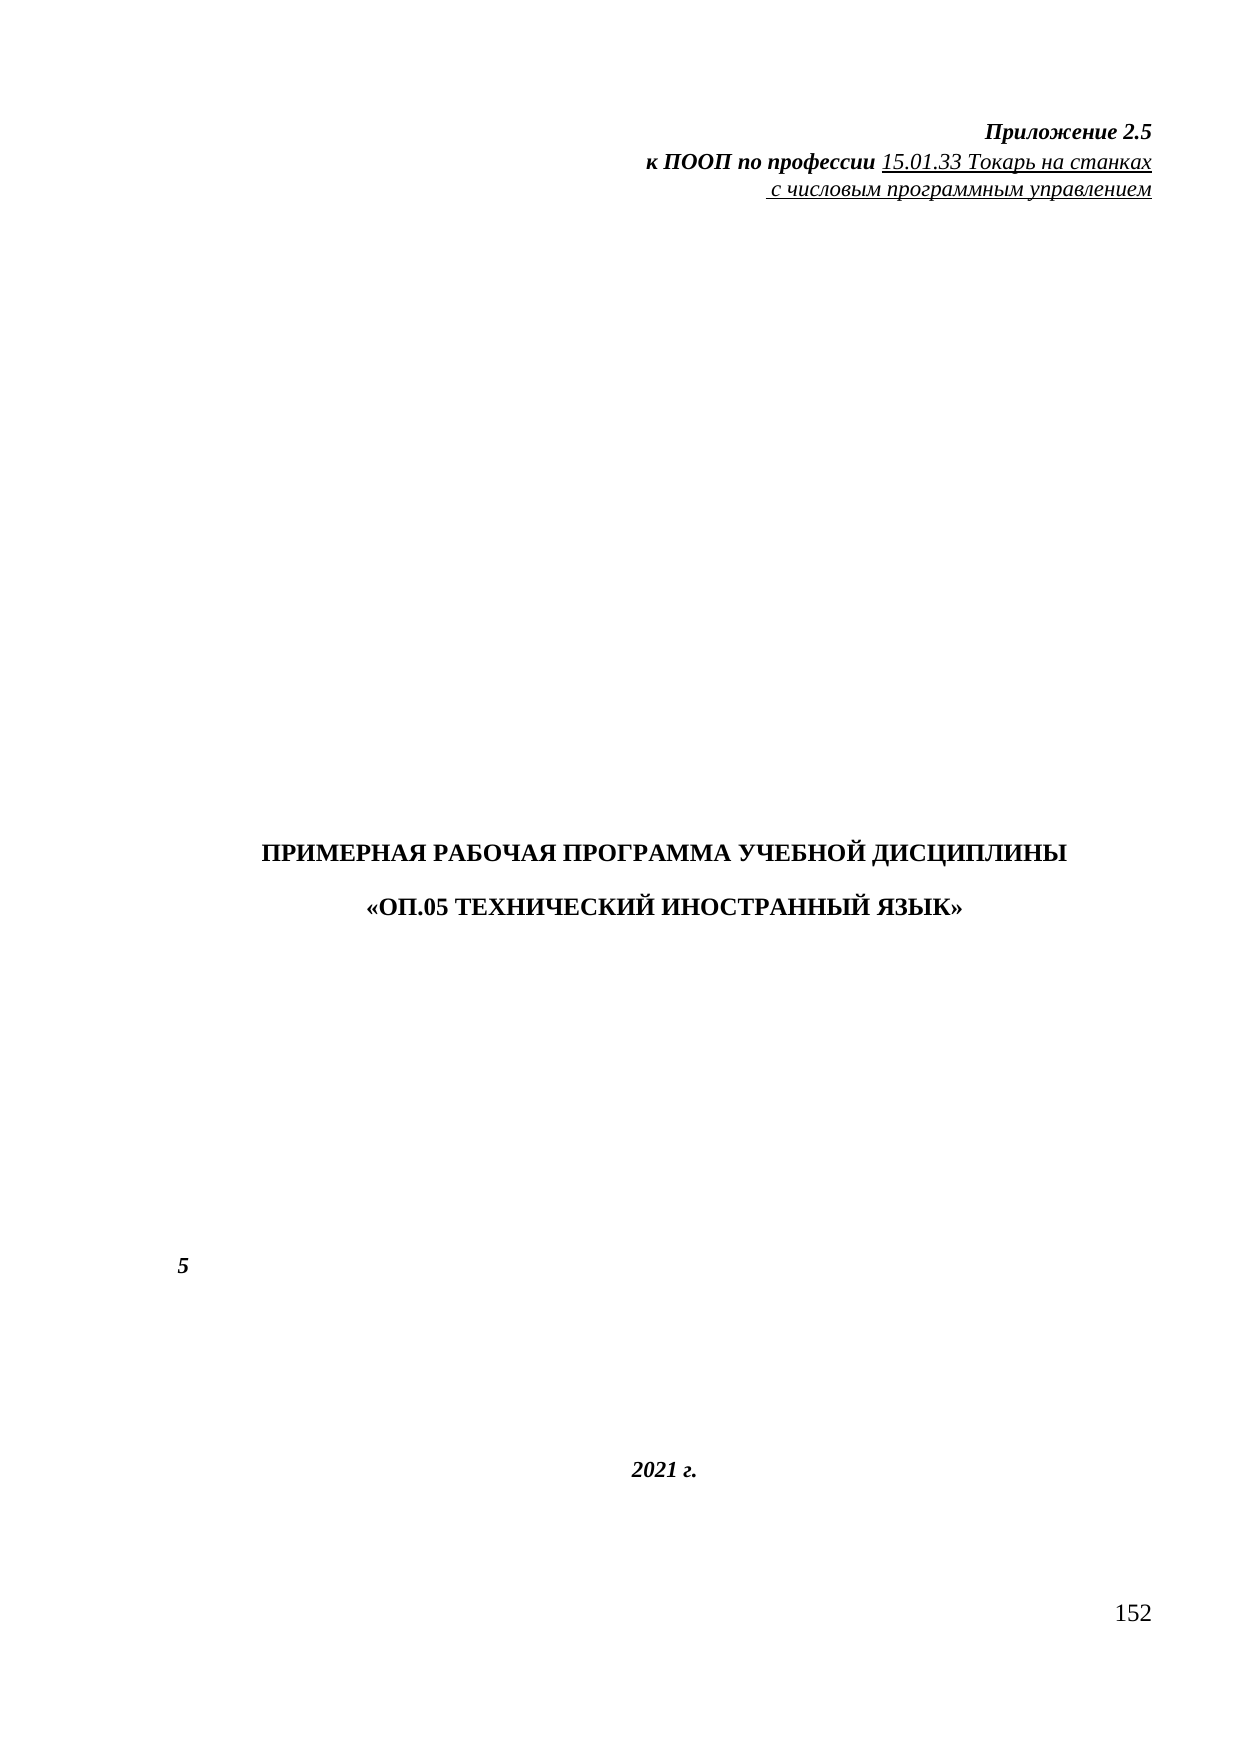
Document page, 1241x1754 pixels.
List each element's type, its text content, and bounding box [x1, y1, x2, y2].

text 2021 г. [177, 1456, 1152, 1483]
text с числовым программным управлением [177, 175, 1152, 201]
text к ПООП по профессии 15.01.33 Токарь на станках [177, 148, 1152, 175]
text Приложение 2.5 [177, 118, 1152, 144]
text 5 [177, 1252, 1152, 1278]
text ПРИМЕРНАЯ РАБОЧАЯ ПРОГРАММА УЧЕБНОЙ ДИСЦИПЛИНЫ [177, 838, 1152, 867]
text «ОП.05 ТЕХНИЧЕСКИЙ ИНОСТРАННЫЙ ЯЗЫК» [177, 892, 1152, 921]
